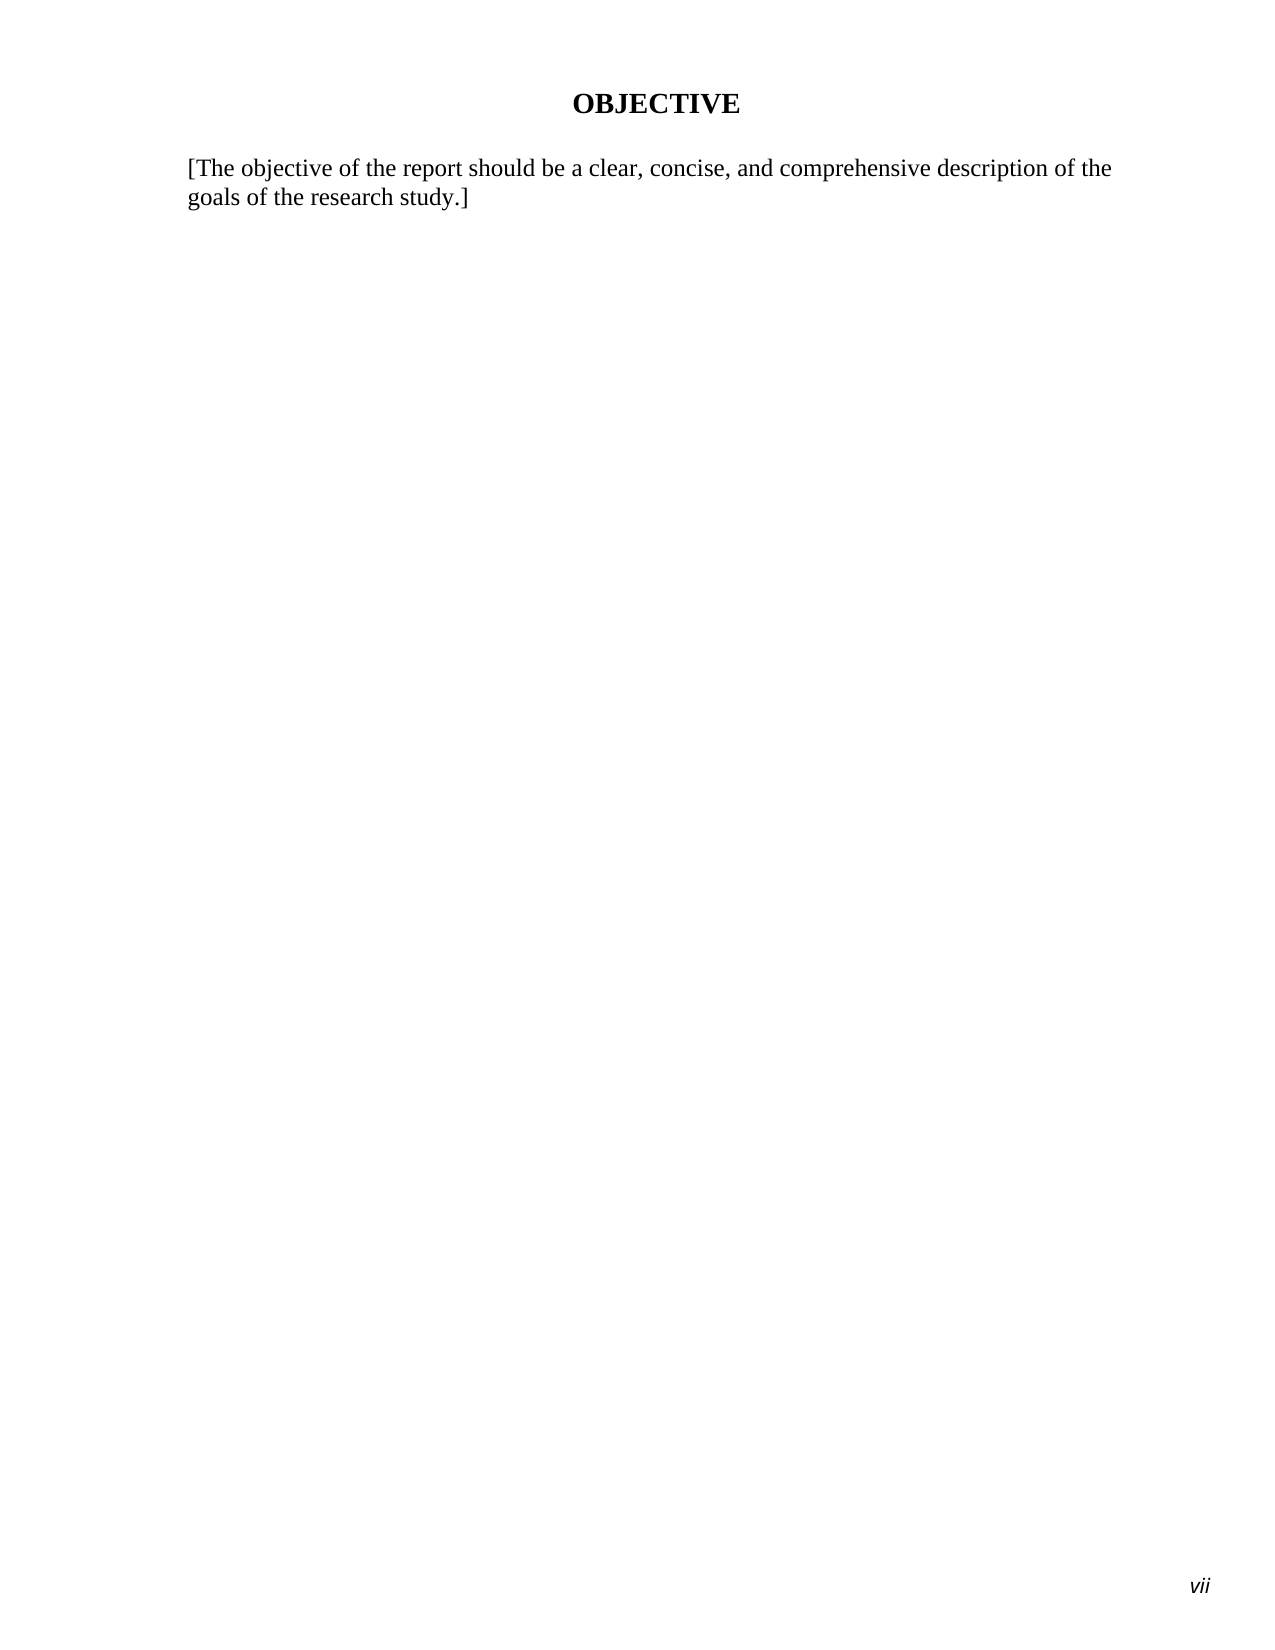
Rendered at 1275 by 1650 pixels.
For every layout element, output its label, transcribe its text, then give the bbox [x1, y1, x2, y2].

text [The objective of the report should be a clear, concise, and comprehensive description of the goals of the research study.] [187, 153, 1125, 211]
subtitle OBJECTIVE [187, 86, 1125, 120]
